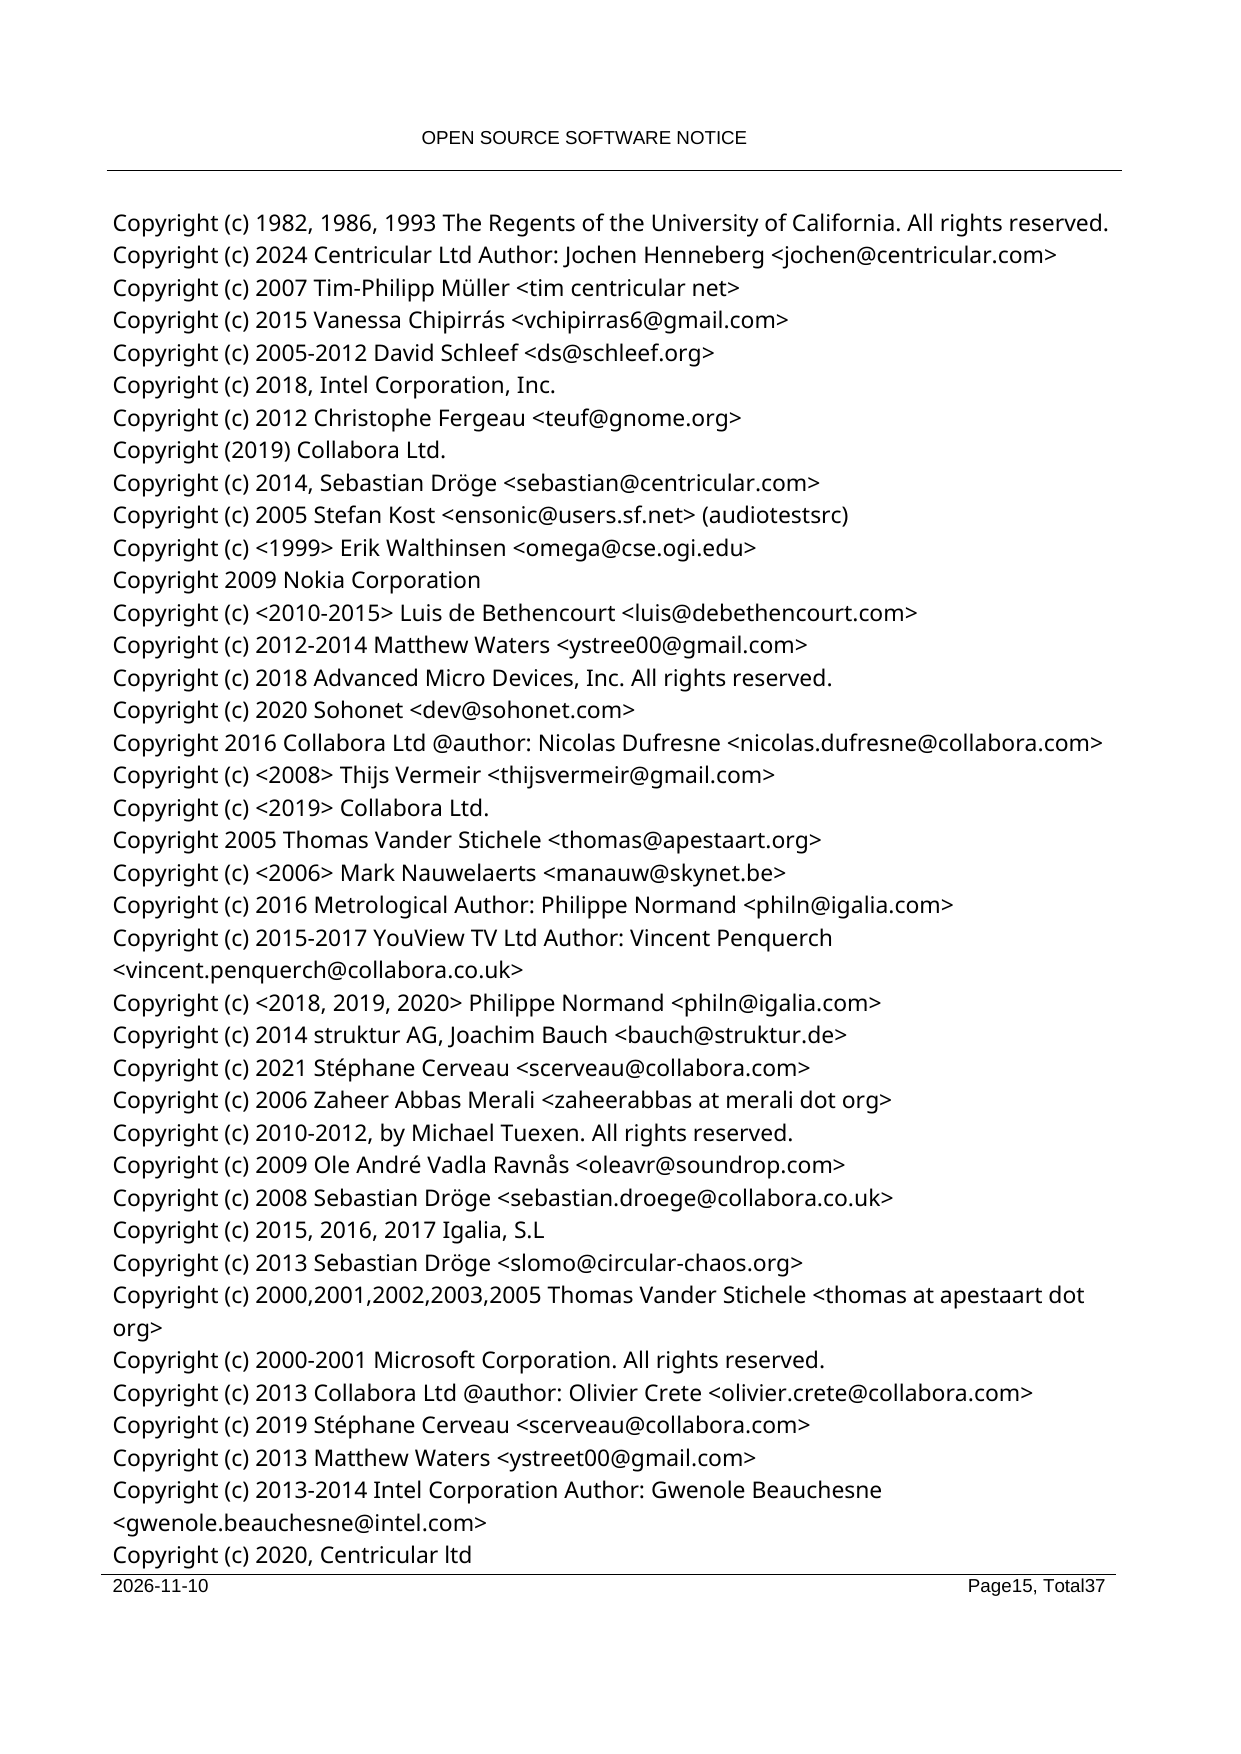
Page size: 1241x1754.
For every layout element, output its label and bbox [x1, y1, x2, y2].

text [112, 206, 1128, 1571]
